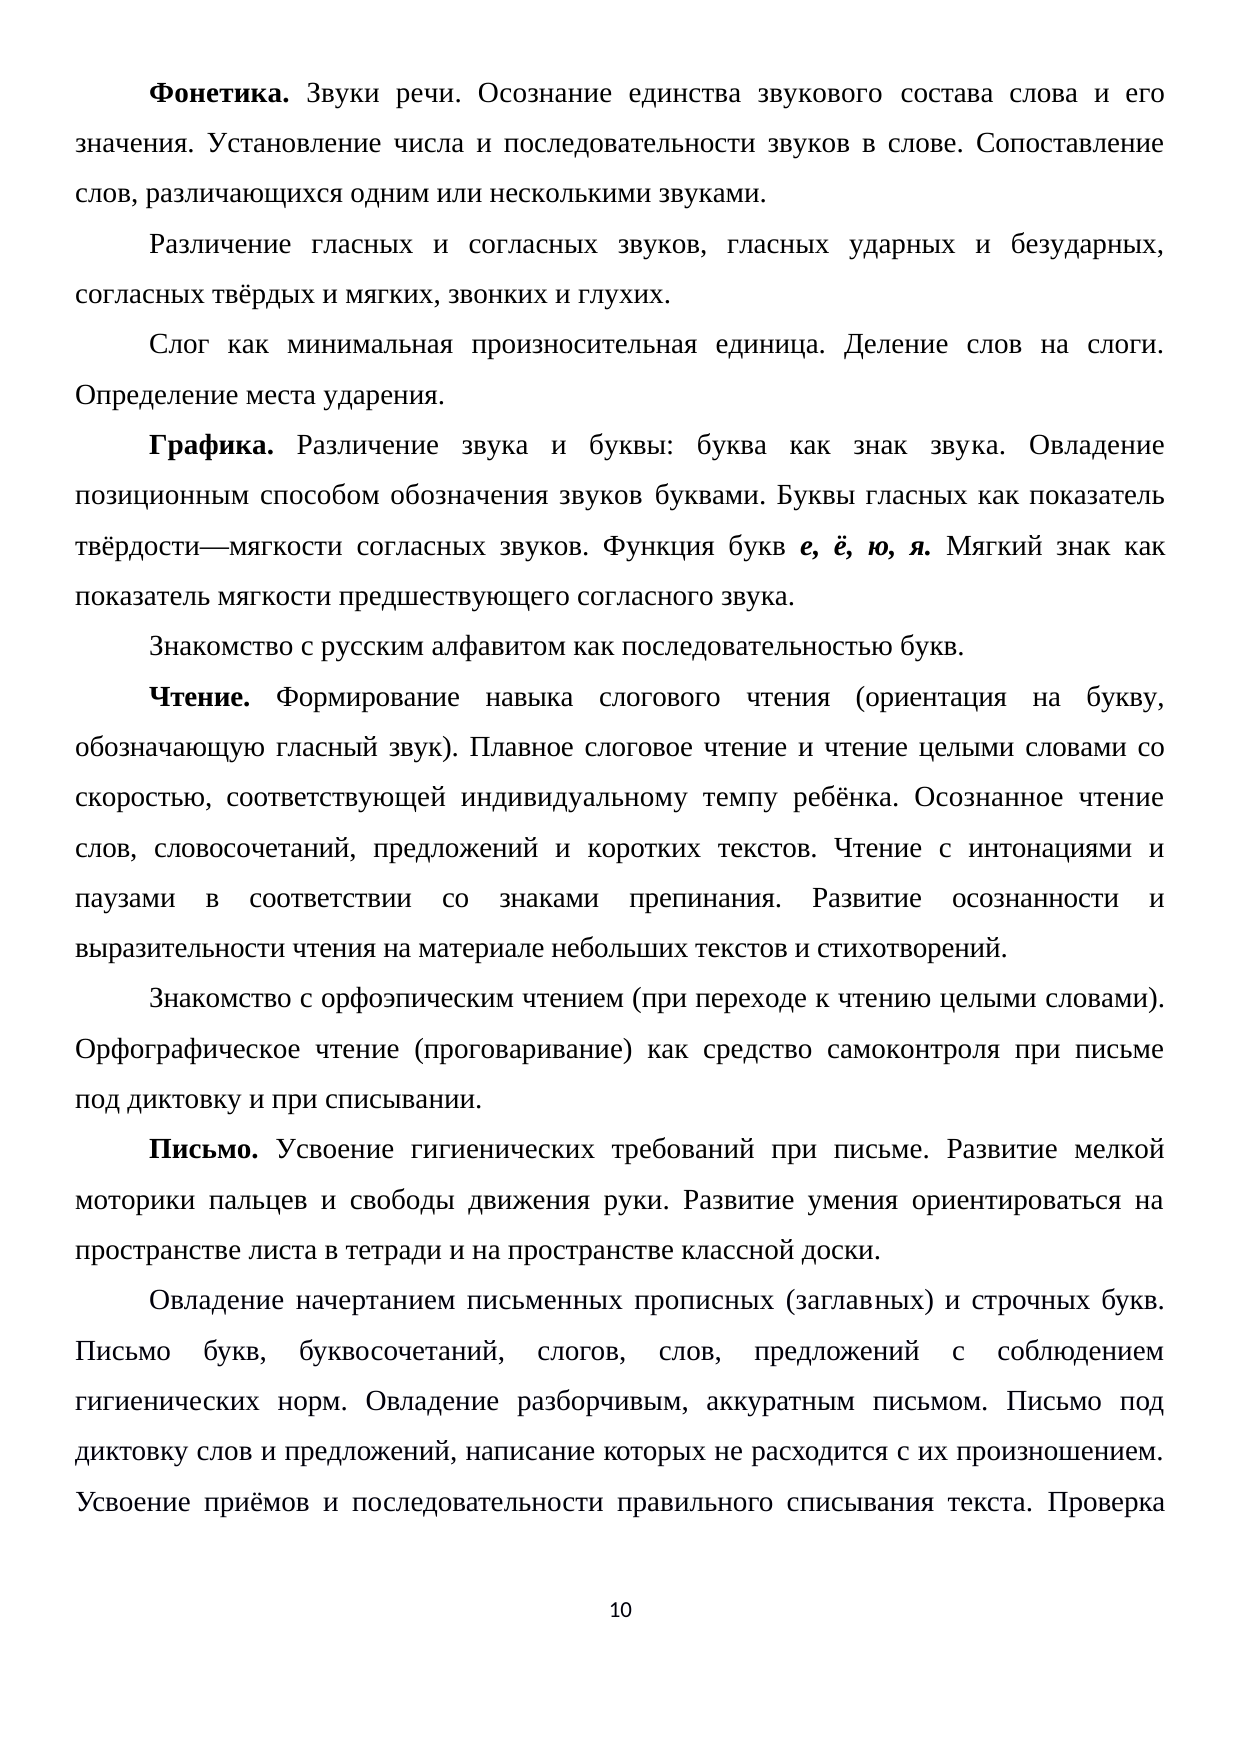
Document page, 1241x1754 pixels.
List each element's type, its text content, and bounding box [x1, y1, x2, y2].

text Знакомство с орфоэпическим чтением (при переходе к чтению целыми словами). Орфографическое чтение (проговаривание) как средство самоконтроля при письме под диктовку и при списывании. [75, 981, 1165, 1115]
text Чтение. Формирование навыка слогового чтения (ориентация на букву, обозначающую гласный звук). Плавное слоговое чтение и чтение целыми словами со скоростью, соответствующей индивидуальному темпу ребёнка. Осознанное чтение слов, словосочетаний, предложений и коротких текстов. Чтение с интонациями и паузами в соответствии со знаками препинания. Развитие осознанности и выразительности чтения на материале небольших текстов и стихотворений. [75, 679, 1165, 964]
text Слог как минимальная произносительная единица. Деление слов на слоги. Определение места ударения. [75, 327, 1165, 410]
text Различение гласных и согласных звуков, гласных ударных и безударных, согласных твёрдых и мягких, звонких и глухих. [75, 226, 1165, 310]
text Графика. Различение звука и буквы: буква как знак звука. Овладение позиционным способом обозначения звуков буквами. Буквы гласных как показатель твёрдости—мягкости согласных звуков. Функция букв е, ё, ю, я. Мягкий знак как показатель мягкости предшествующего согласного звука. [75, 427, 1165, 612]
text Знакомство с русским алфавитом как последовательностью букв. [75, 628, 1165, 662]
text Фонетика. Звуки речи. Осознание единства звукового состава слова и его значения. Установление числа и последовательности звуков в слове. Сопоставление слов, различающихся одним или несколькими звуками. [75, 75, 1165, 209]
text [75, 1282, 1165, 1517]
text Письмо. Усвоение гигиенических требований при письме. Развитие мелкой моторики пальцев и свободы движения руки. Развитие умения ориентироваться на пространстве листа в тетради и на пространстве классной доски. [75, 1132, 1165, 1266]
